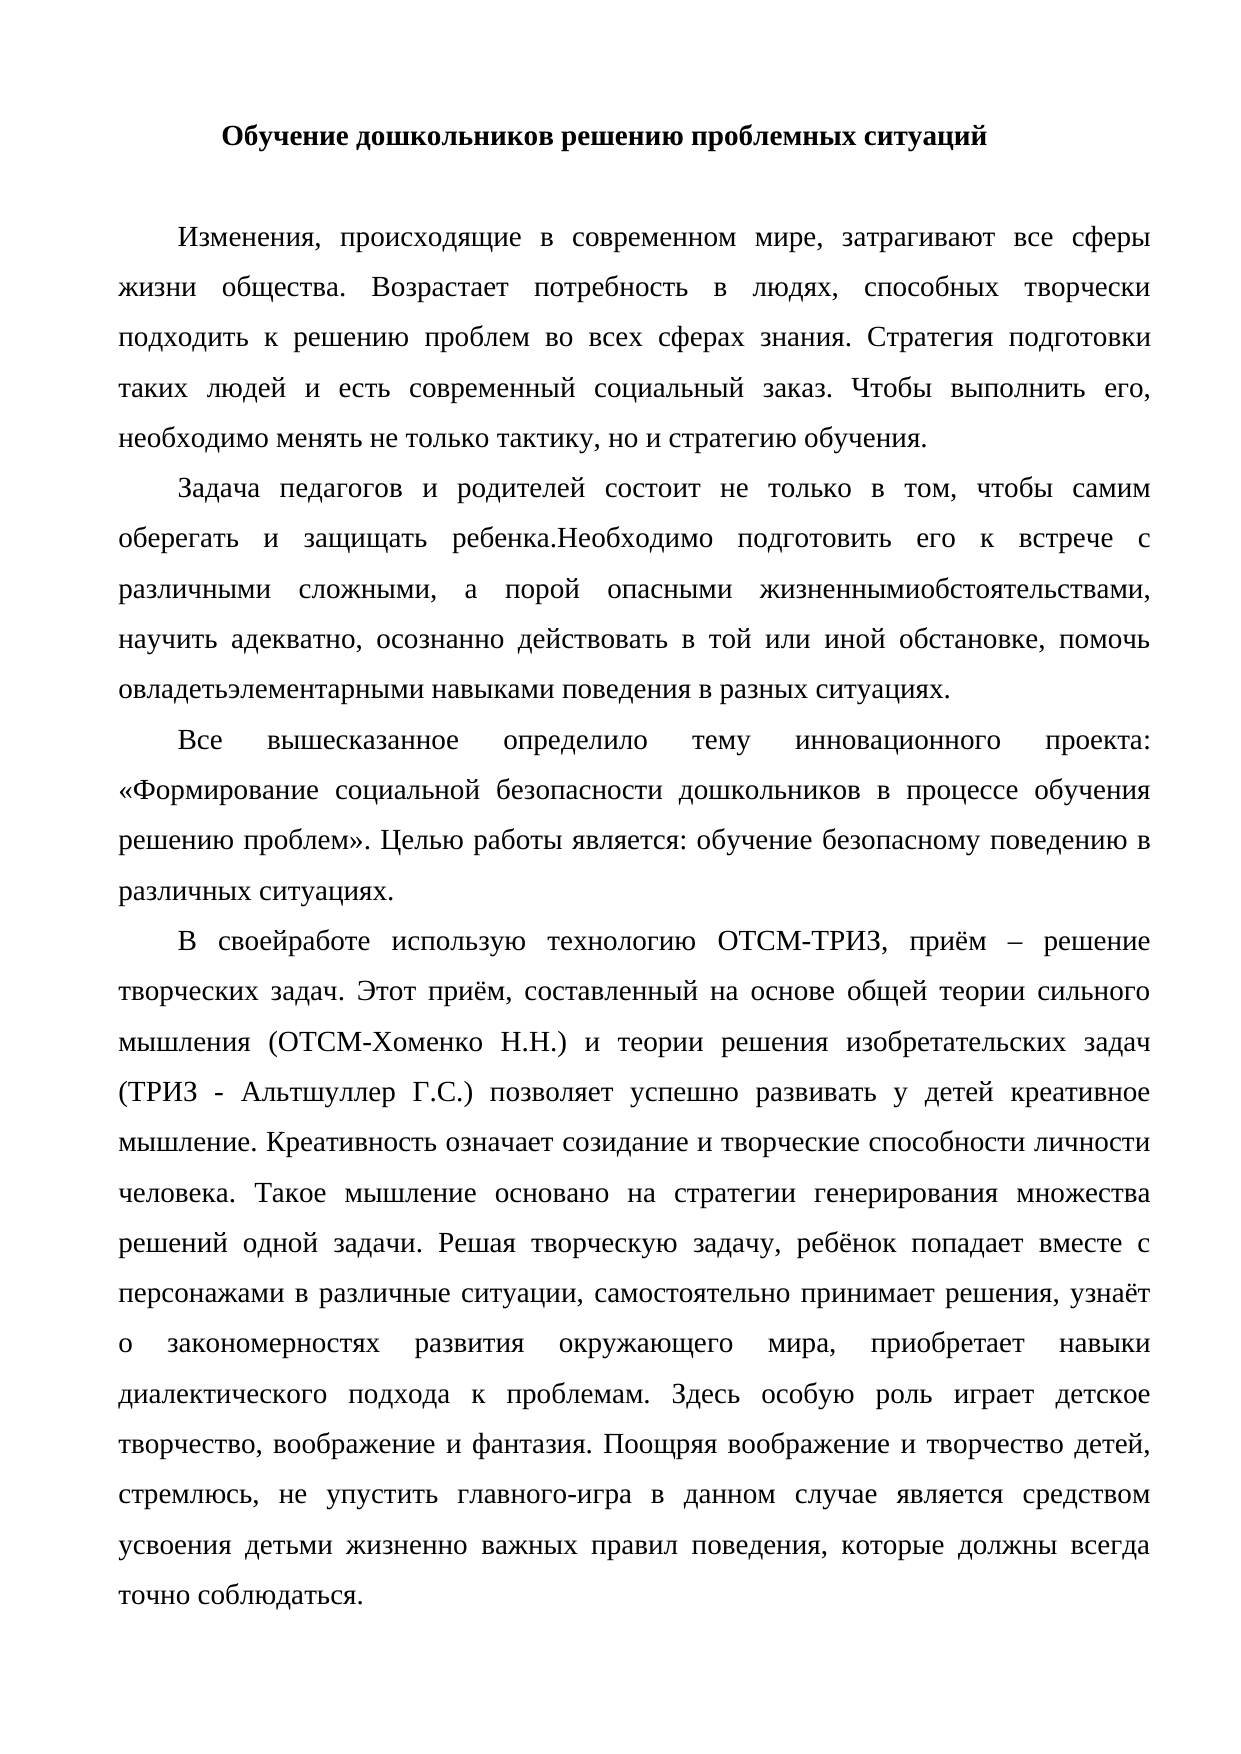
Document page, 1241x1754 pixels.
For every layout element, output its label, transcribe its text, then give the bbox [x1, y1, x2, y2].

text Все вышесказанное определило тему инновационного проекта: «Формирование социальной безопасности дошкольников в процессе обучения решению проблем». Целью работы является: обучение безопасному поведению в различных ситуациях. [118, 722, 1152, 906]
text Обучение дошкольников решению проблемных ситуаций [118, 118, 1152, 152]
text Задача педагогов и родителей состоит не только в том, чтобы самим оберегать и защищать ребенка.Необходимо подготовить его к встрече с различными сложными, а порой опасными жизненнымиобстоятельствами, научить адекватно, осознанно действовать в той или иной обстановке, помочь овладетьэлементарными навыками поведения в разных ситуациях. [118, 470, 1152, 705]
text Изменения, происходящие в современном мире, затрагивают все сферы жизни общества. Возрастает потребность в людях, способных творчески подходить к решению проблем во всех сферах знания. Стратегия подготовки таких людей и есть современный социальный заказ. Чтобы выполнить его, необходимо менять не только тактику, но и стратегию обучения. [118, 219, 1152, 453]
text В своейработе использую технологию ОТСМ-ТРИЗ, приём – решение творческих задач. Этот приём, составленный на основе общей теории сильного мышления (ОТСМ-Хоменко Н.Н.) и теории решения изобретательских задач (ТРИЗ - Альтшуллер Г.С.) позволяет успешно развивать у детей креативное мышление. Креативность означает созидание и творческие способности личности человека. Такое мышление основано на стратегии генерирования множества решений одной задачи. Решая творческую задачу, ребёнок попадает вместе с персонажами в различные ситуации, самостоятельно принимает решения, узнаёт о закономерностях развития окружающего мира, приобретает навыки диалектического подхода к проблемам. Здесь особую роль играет детское творчество, воображение и фантазия. Поощряя воображение и творчество детей, стремлюсь, не упустить главного-игра в данном случае является средством усвоения детьми жизненно важных правил поведения, которые должны всегда точно соблюдаться. [118, 923, 1152, 1611]
